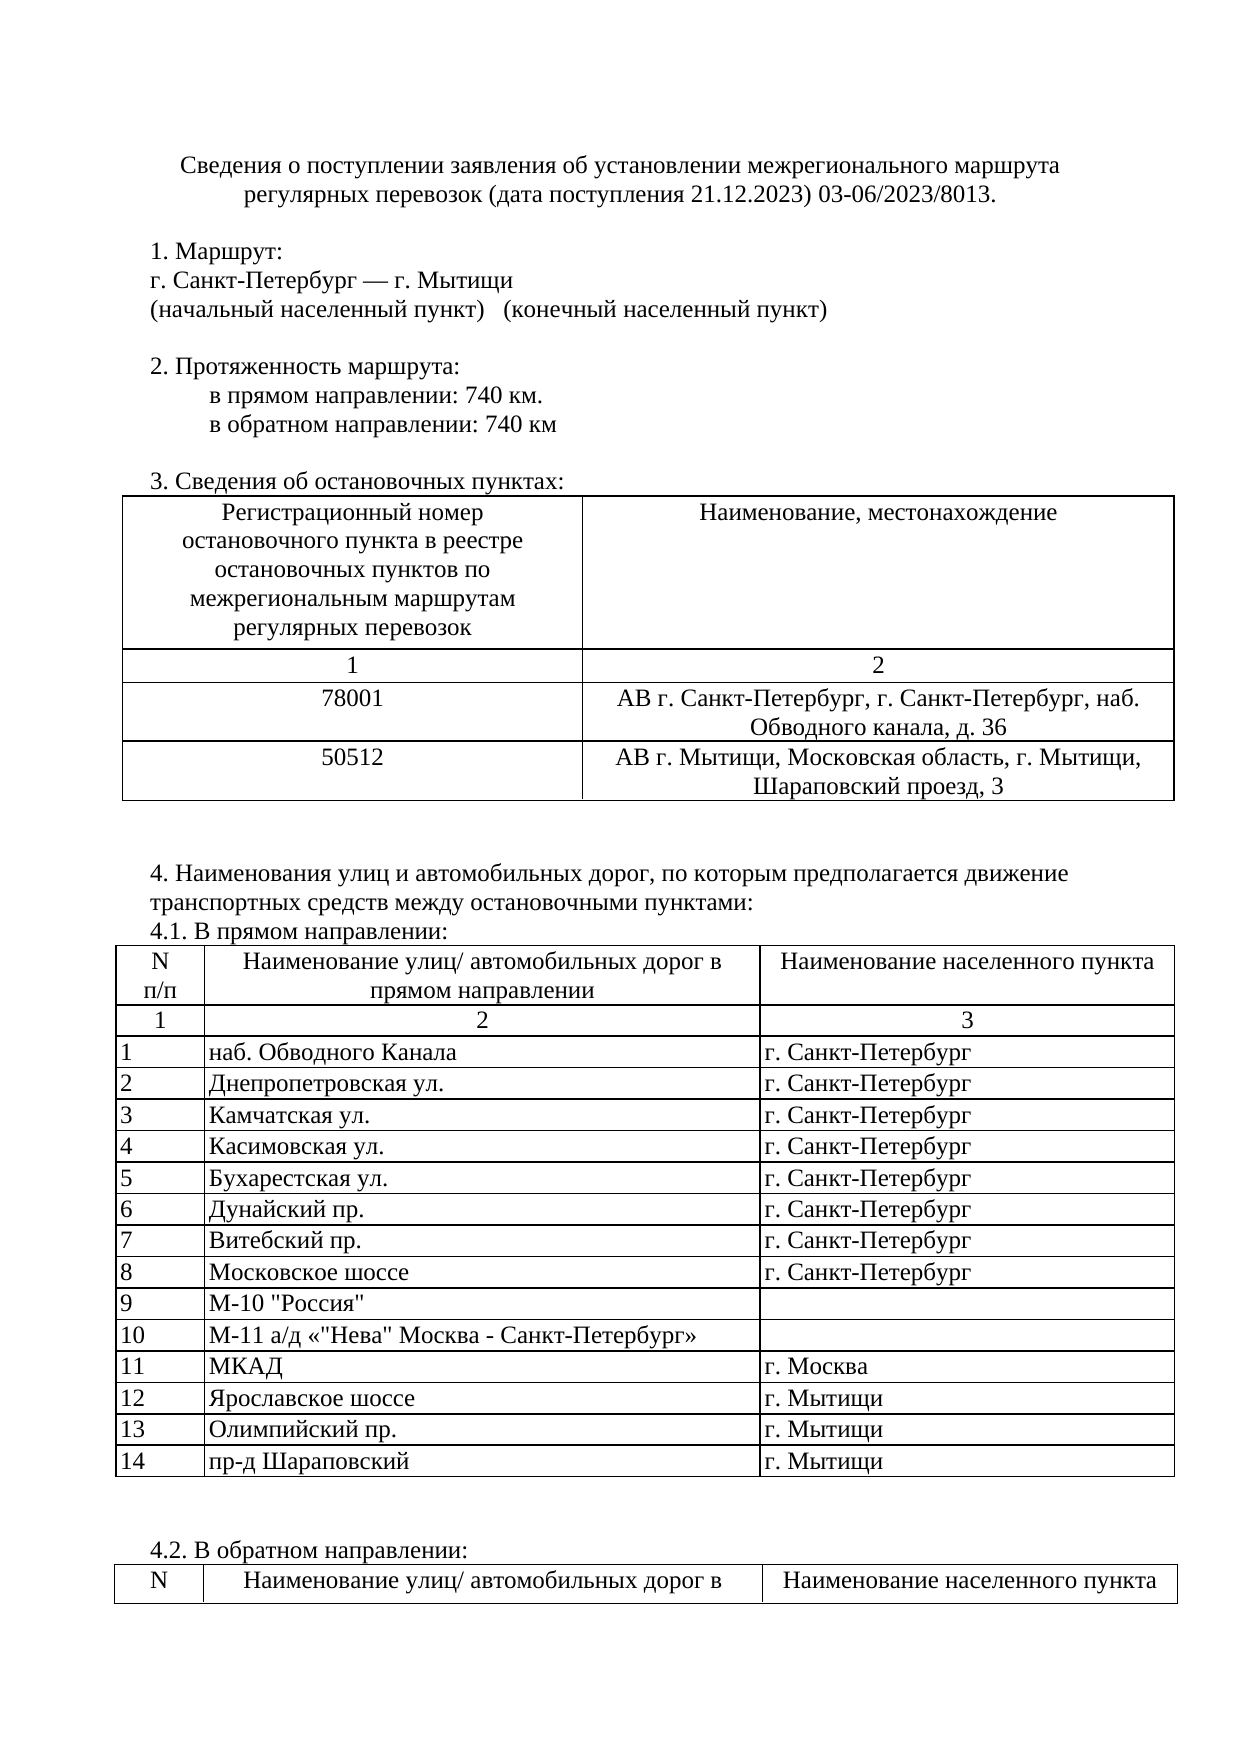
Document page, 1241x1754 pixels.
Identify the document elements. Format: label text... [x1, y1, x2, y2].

table_cell Дунайский пр. [205, 1194, 759, 1224]
table_cell г. Санкт-Петербург [761, 1226, 1174, 1256]
text 1. Маршрут: [150, 236, 1090, 265]
table_cell 2 [583, 650, 1173, 681]
table_cell АВ г. Мытищи, Московская область, г. Мытищи, Шараповский проезд, 3 [583, 742, 1173, 799]
table_cell 50512 [123, 742, 582, 799]
table_cell г. Санкт-Петербург [761, 1131, 1174, 1161]
table_cell 11 [117, 1352, 204, 1381]
text Сведения о поступлении заявления об установлении межрегионального маршрута регулярных перевозок (дата поступления 21.12.2023) 03-06/2023/8013. [150, 150, 1090, 207]
table_cell г. Санкт-Петербург [761, 1194, 1174, 1224]
table_cell [761, 1289, 1174, 1318]
table_cell г. Санкт-Петербург [761, 1037, 1174, 1067]
table_cell 3 [117, 1100, 204, 1130]
table_header N п/п [115, 1565, 203, 1602]
text 4.1. В прямом направлении: [150, 916, 1090, 945]
table_cell МКАД [205, 1352, 759, 1381]
table_cell г. Санкт-Петербург [761, 1163, 1174, 1193]
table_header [763, 1565, 1177, 1602]
table_header Наименование, местонахождение [583, 497, 1173, 648]
text 4. Наименования улиц и автомобильных дорог, по которым предполагается движение транспортных средств между остановочными пунктами: [150, 858, 1090, 916]
table_header N п/п [117, 946, 204, 1004]
table_cell 12 [117, 1383, 204, 1413]
table_cell 13 [117, 1415, 204, 1444]
table_cell Днепропетровская ул. [205, 1068, 759, 1098]
table_cell М-10 "Россия" [205, 1289, 759, 1318]
table_cell 4 [117, 1131, 204, 1161]
table_cell Витебский пр. [205, 1226, 759, 1256]
table_cell 78001 [123, 683, 582, 740]
table_cell 1 [117, 1037, 204, 1067]
table_cell наб. Обводного Канала [205, 1037, 759, 1067]
table_cell г. Мытищи [761, 1383, 1174, 1413]
table_cell [761, 1320, 1174, 1350]
table_cell Московское шоссе [205, 1257, 759, 1287]
table_cell г. Санкт-Петербург [761, 1100, 1174, 1130]
table_cell 7 [117, 1226, 204, 1256]
table_cell г. Москва [761, 1352, 1174, 1381]
table_cell 9 [117, 1289, 204, 1318]
table_cell Касимовская ул. [205, 1131, 759, 1161]
table_cell АВ г. Санкт-Петербург, г. Санкт-Петербург, наб. Обводного канала, д. 36 [583, 683, 1173, 740]
table_cell 2 [205, 1006, 759, 1035]
table_cell 1 [117, 1006, 204, 1035]
table_cell 2 [117, 1068, 204, 1098]
text в прямом направлении: 740 км. [150, 380, 1090, 409]
table_cell 14 [117, 1446, 204, 1476]
table_header Регистрационный номер остановочного пункта в реестре остановочных пунктов по межрегиональным маршрутам регулярных перевозок [123, 497, 582, 648]
text 3. Сведения об остановочных пунктах: [150, 466, 1090, 495]
table_header Наименование улиц/ автомобильных дорог в прямом направлении [205, 946, 759, 1004]
text 4.2. В обратном направлении: [150, 1535, 1090, 1563]
table_cell 5 [117, 1163, 204, 1193]
table_cell 8 [117, 1257, 204, 1287]
text г. Санкт-Петербург — г. Мытищи [150, 265, 1090, 294]
table_cell 10 [117, 1320, 204, 1350]
table_cell 3 [761, 1006, 1174, 1035]
table_cell пр-д Шараповский [205, 1446, 759, 1476]
table_cell Олимпийский пр. [205, 1415, 759, 1444]
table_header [204, 1565, 762, 1602]
text (начальный населенный пункт) (конечный населенный пункт) [150, 294, 1090, 322]
text 2. Протяженность маршрута: [150, 351, 1090, 380]
table_cell г. Мытищи [761, 1446, 1174, 1476]
table_cell г. Мытищи [761, 1415, 1174, 1444]
table_cell г. Санкт-Петербург [761, 1068, 1174, 1098]
table_header Наименование населенного пункта [761, 946, 1174, 1004]
table_cell 6 [117, 1194, 204, 1224]
table_cell 1 [123, 650, 582, 681]
table_cell Бухарестская ул. [205, 1163, 759, 1193]
table_cell Ярославское шоссе [205, 1383, 759, 1413]
table_cell г. Санкт-Петербург [761, 1257, 1174, 1287]
text в обратном направлении: 740 км [150, 409, 1090, 437]
table_cell М-11 а/д «"Нева" Москва - Санкт-Петербург» [205, 1320, 759, 1350]
table_cell Камчатская ул. [205, 1100, 759, 1130]
